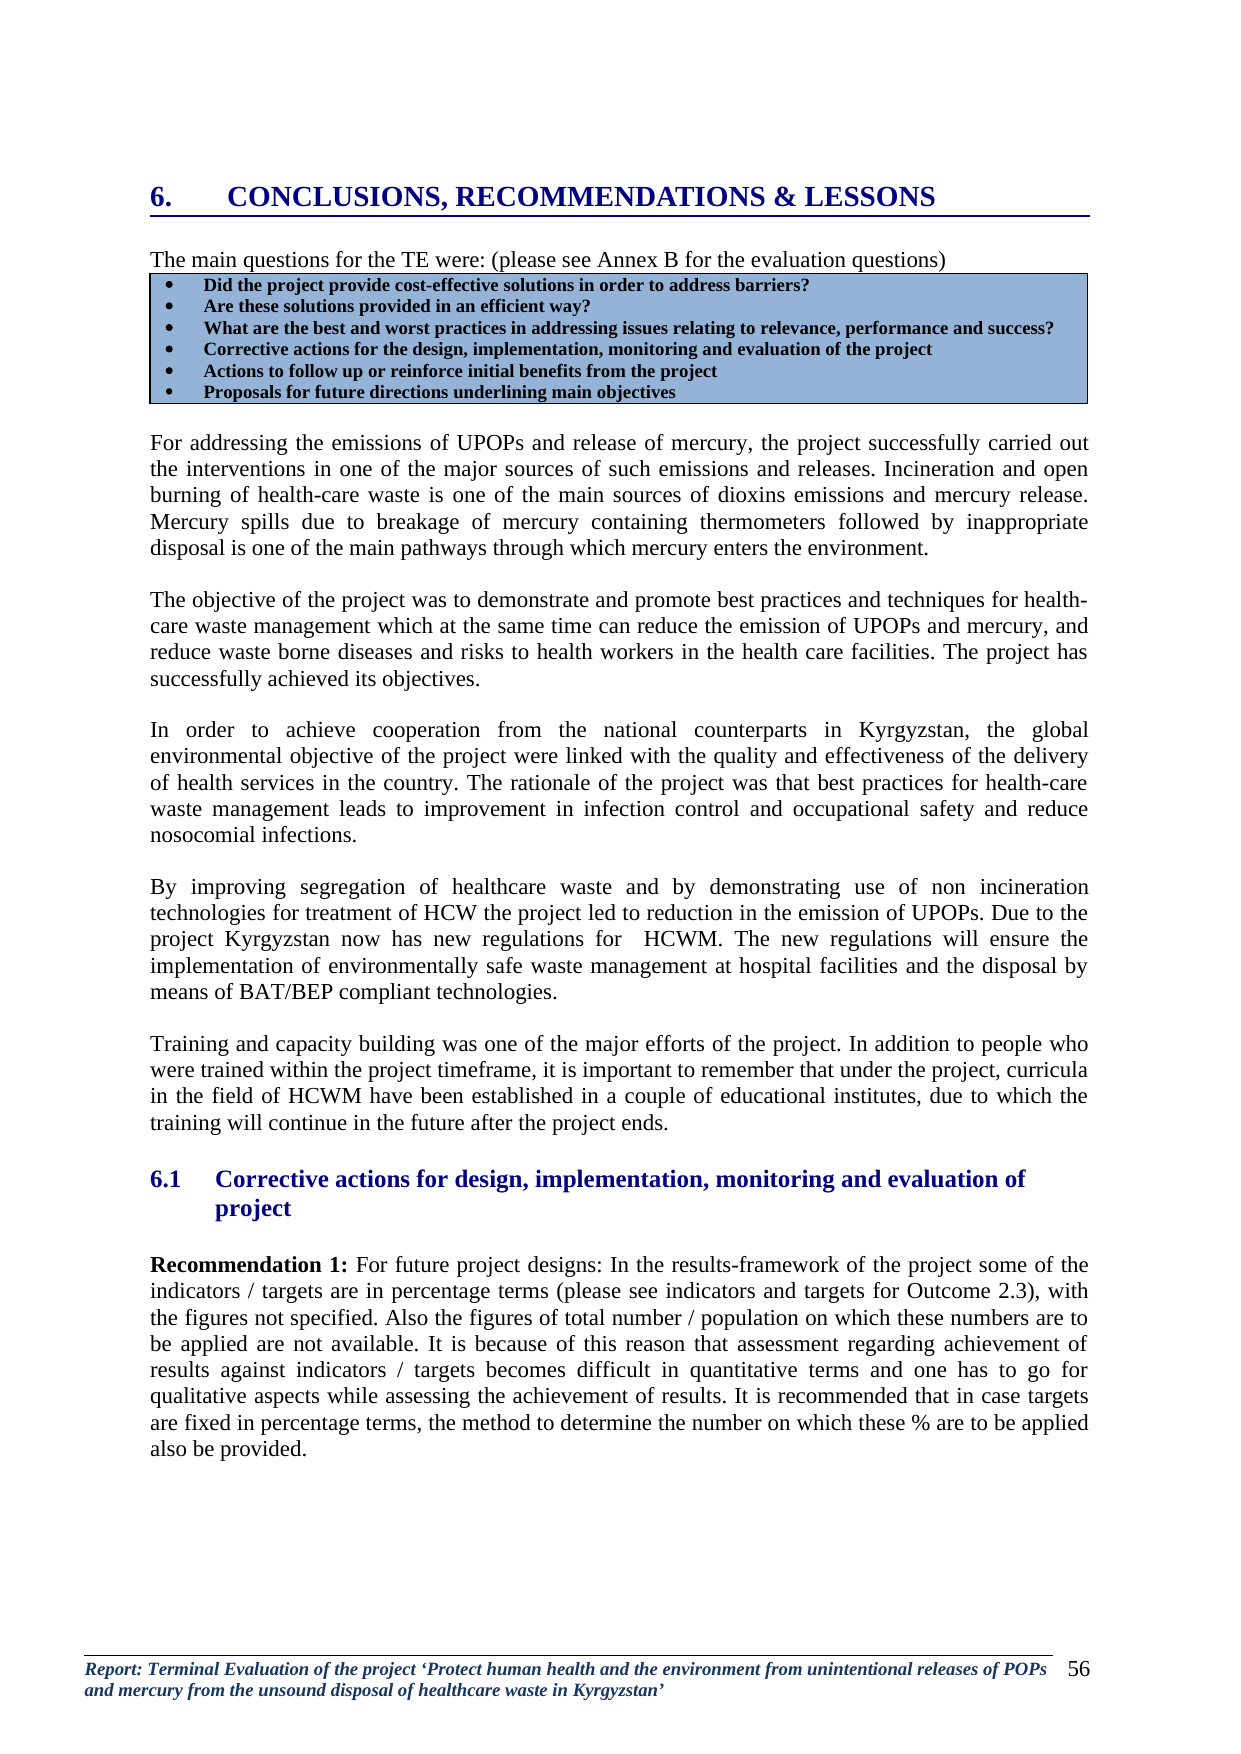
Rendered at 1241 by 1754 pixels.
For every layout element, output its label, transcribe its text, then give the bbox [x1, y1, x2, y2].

text For addressing the emissions of UPOPs and release of mercury, the project successfully carried out the interventions in one of the major sources of such emissions and releases. Incineration and open burning of health-care waste is one of the main sources of dioxins emissions and mercury release. Mercury spills due to breakage of mercury containing thermometers followed by inappropriate disposal is one of the main pathways through which mercury enters the environment. [150, 429, 1090, 561]
text The objective of the project was to demonstrate and promote best practices and techniques for health-care waste management which at the same time can reduce the emission of UPOPs and mercury, and reduce waste borne diseases and risks to health workers in the health care facilities. The project has successfully achieved its objectives. [150, 586, 1090, 691]
subtitle Corrective actions for design, implementation, monitoring and evaluation of project [150, 1164, 1090, 1222]
table_header Did the project provide cost-effective solutions in order to address barriers? Are these solutions provided in an efficient way? What are the best and worst practices in addressing issues relating to relevance, performance and success? Corrective actions for the design, implementation, monitoring and evaluation of the project Actions to follow up or reinforce initial benefits from the project Proposals for future directions underlining main objectives [151, 274, 1087, 403]
text By improving segregation of healthcare waste and by demonstrating use of non incineration technologies for treatment of HCW the project led to reduction in the emission of UPOPs. Due to the project Kyrgyzstan now has new regulations for HCWM. The new regulations will ensure the implementation of environmentally safe waste management at hospital facilities and the disposal by means of BAT/BEP compliant technologies. [150, 873, 1090, 1004]
text In order to achieve cooperation from the national counterparts in Kyrgyzstan, the global environmental objective of the project were linked with the quality and effectiveness of the delivery of health services in the country. The rationale of the project was that best practices for health-care waste management leads to improvement in infection control and occupational safety and reduce nosocomial infections. [150, 716, 1090, 848]
text Recommendation 1: For future project designs: In the results-framework of the project some of the indicators / targets are in percentage terms (please see indicators and targets for Outcome 2.3), with the figures not specified. Also the figures of total number / population on which these numbers are to be applied are not available. It is because of this reason that assessment regarding achievement of results against indicators / targets becomes difficult in quantitative terms and one has to go for qualitative aspects while assessing the achievement of results. It is recommended that in case targets are fixed in percentage terms, the method to determine the number on which these % are to be applied also be provided. [150, 1251, 1090, 1462]
text The main questions for the TE were: (please see Annex B for the evaluation questions) [150, 246, 1090, 272]
subtitle Conclusions, Recommendations & Lessons [150, 179, 1090, 215]
text Training and capacity building was one of the major efforts of the project. In addition to people who were trained within the project timeframe, it is important to remember that under the project, curricula in the field of HCWM have been established in a couple of educational institutes, due to which the training will continue in the future after the project ends. [150, 1029, 1090, 1135]
